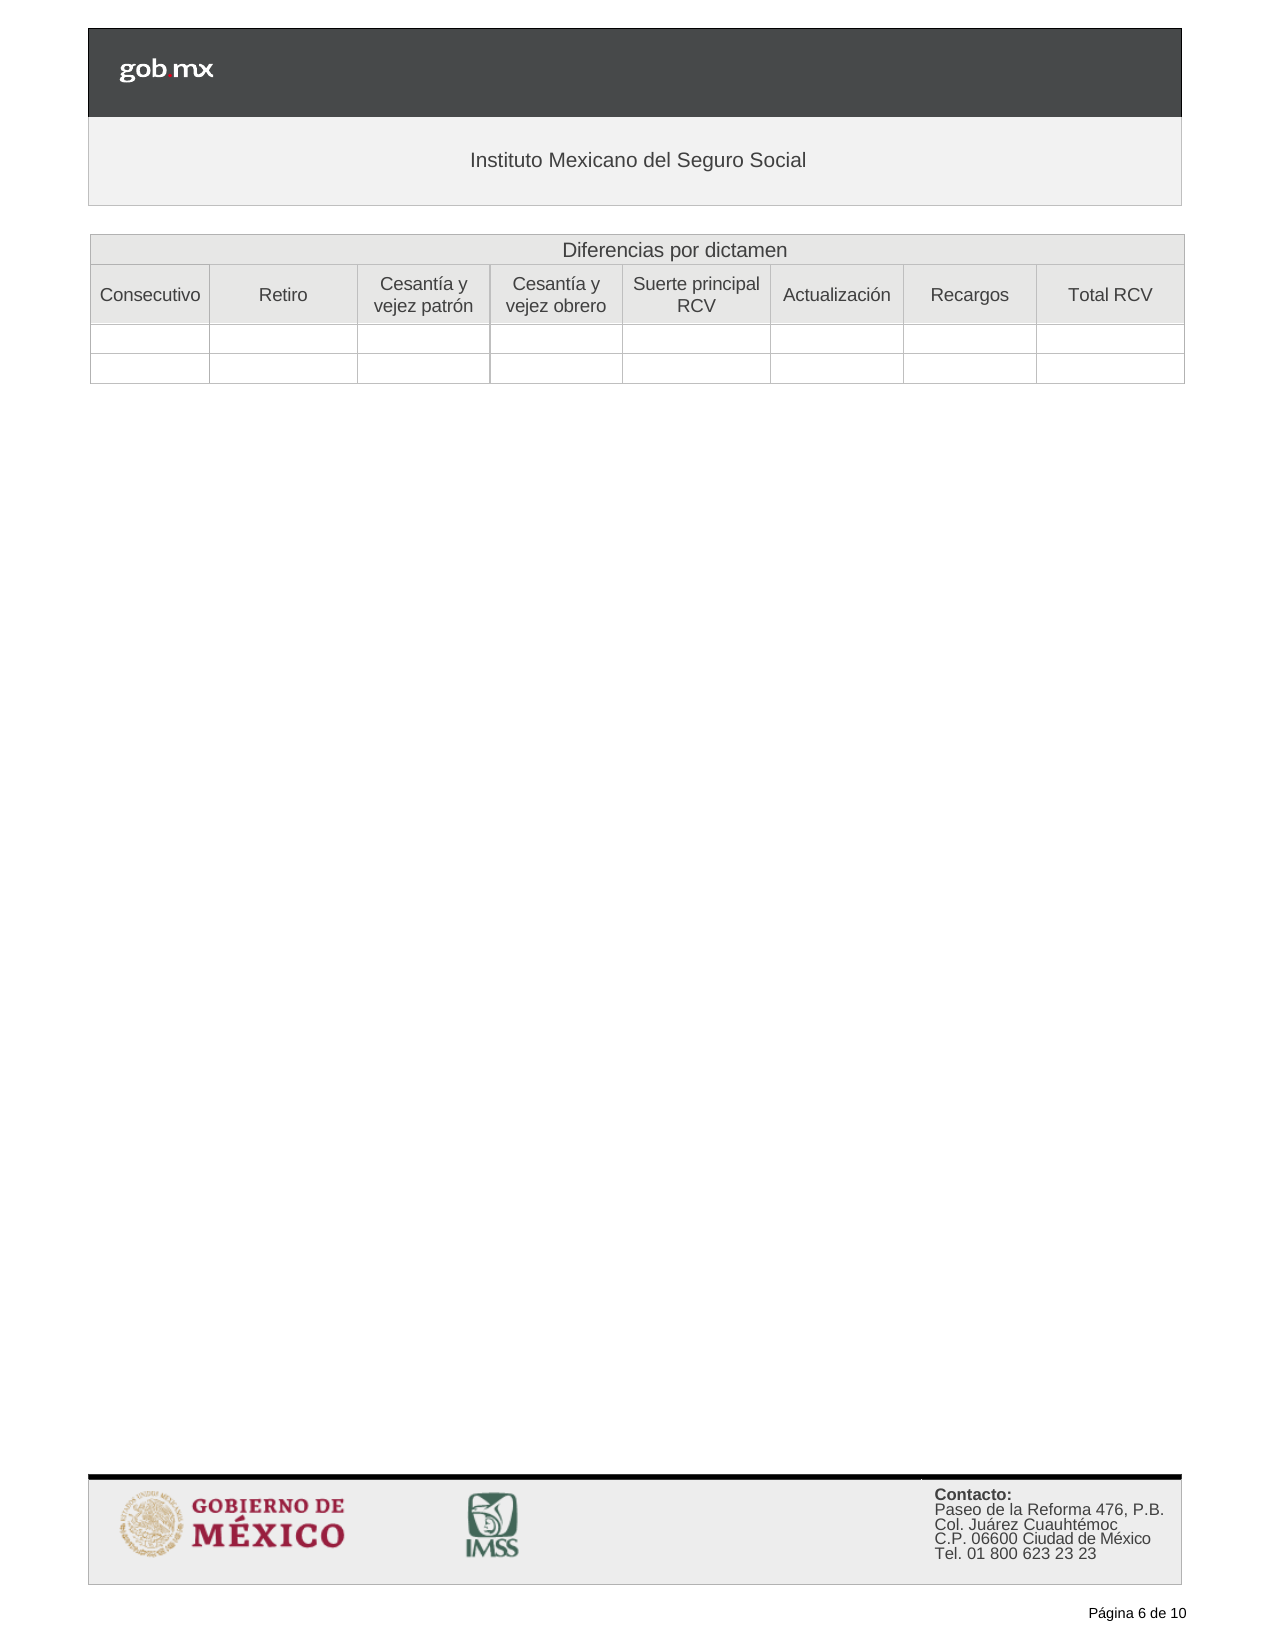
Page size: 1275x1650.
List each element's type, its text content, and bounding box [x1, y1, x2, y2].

table_cell Consecutivo [91, 265, 209, 323]
picture [115, 1482, 350, 1560]
table_cell [904, 325, 1036, 353]
table_cell Actualización [771, 265, 903, 323]
table_cell [623, 354, 770, 383]
table_cell Recargos [904, 265, 1036, 323]
table_cell [210, 354, 357, 383]
table_cell Suerte principal RCV [623, 265, 770, 323]
table_cell [91, 325, 209, 353]
picture [458, 1490, 527, 1560]
table_cell [1037, 354, 1184, 383]
table_cell [771, 325, 903, 353]
table_cell [771, 354, 903, 383]
table_cell Cesantía y vejez obrero [491, 265, 622, 323]
table_header Diferencias por dictamen [91, 235, 1184, 264]
table_cell [358, 325, 489, 353]
table_cell Retiro [210, 265, 357, 323]
table_cell [358, 354, 489, 383]
table_cell [1037, 325, 1184, 353]
table_cell [904, 354, 1036, 383]
table_cell Cesantía y vejez patrón [358, 265, 489, 323]
table_cell [623, 325, 770, 353]
table_cell [210, 325, 357, 353]
table_cell [91, 354, 209, 383]
table_cell [491, 325, 622, 353]
table_cell Total RCV [1037, 265, 1184, 323]
table_cell [491, 354, 622, 383]
